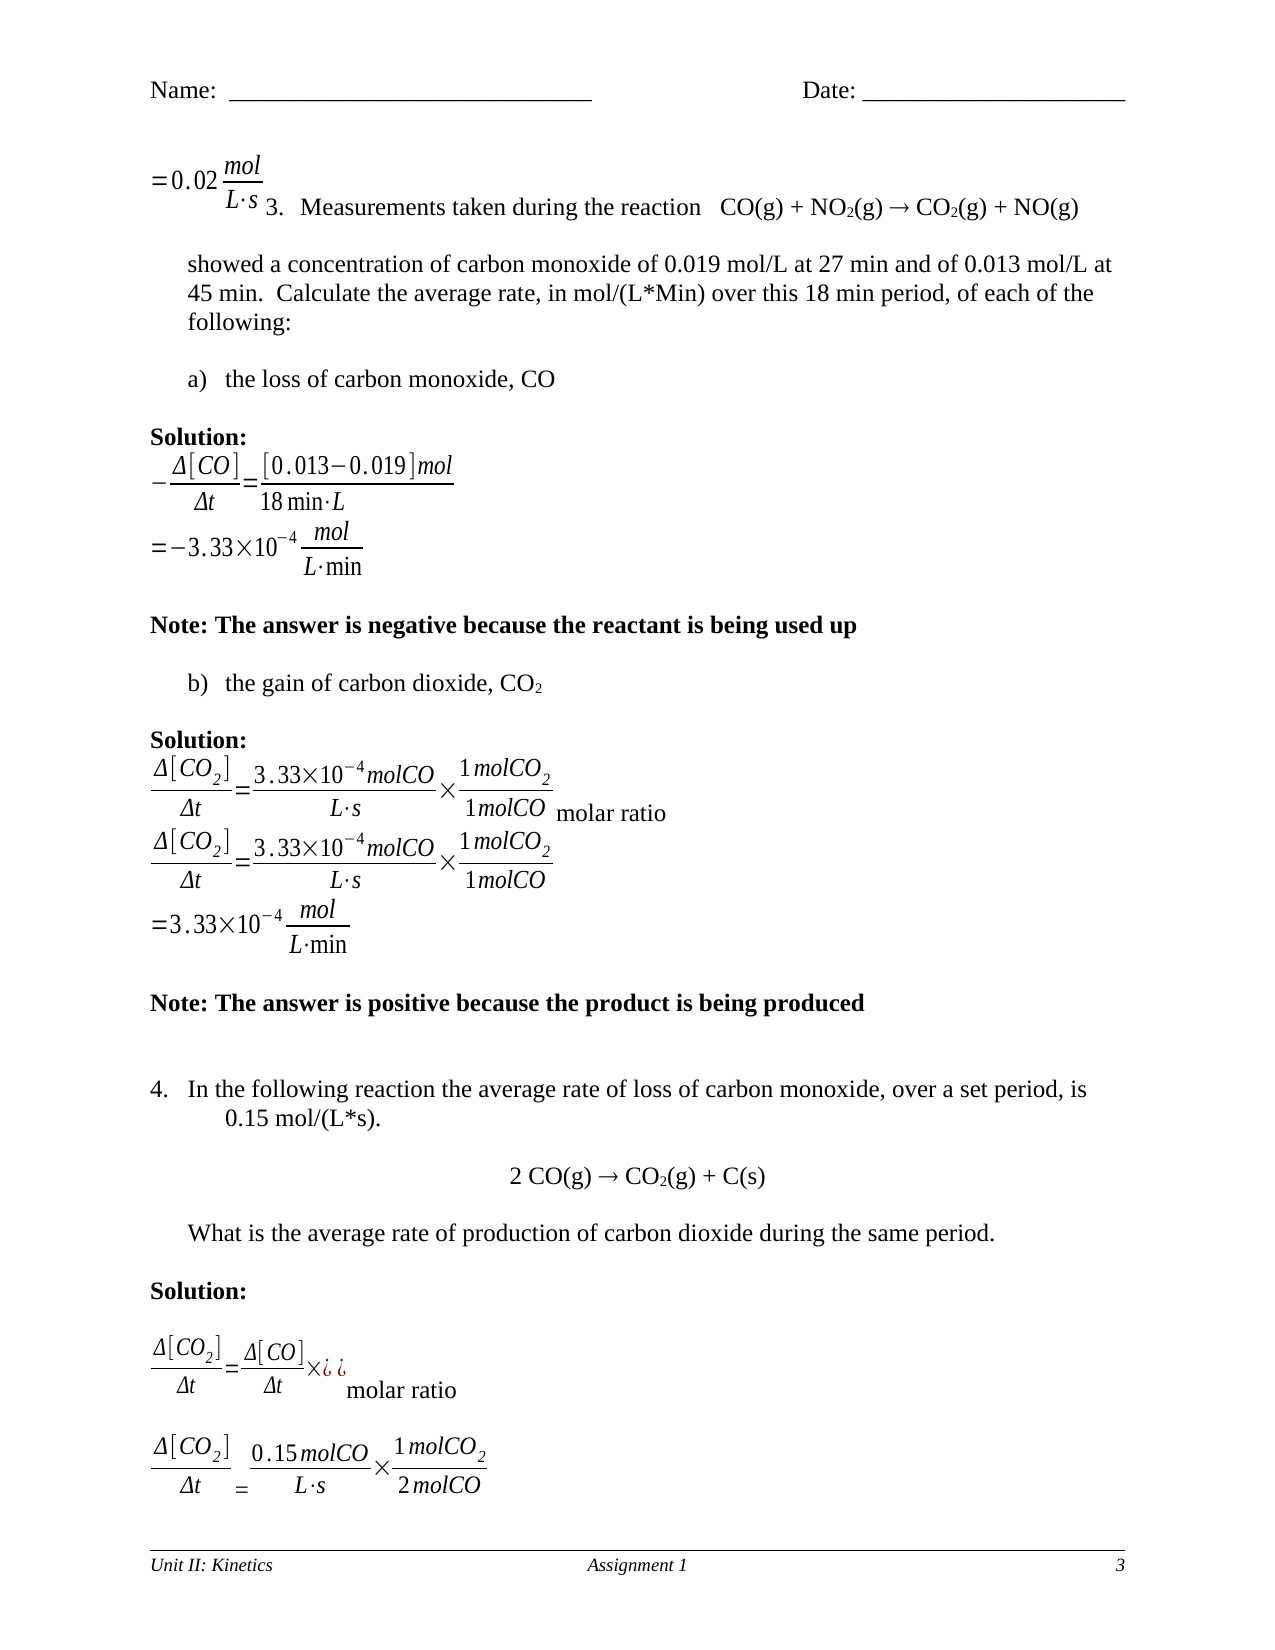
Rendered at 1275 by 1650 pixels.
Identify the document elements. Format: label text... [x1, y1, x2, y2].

text Note: The answer is negative because the reactant is being used up [150, 610, 1125, 639]
text Solution: [150, 1276, 1125, 1304]
text Solution: [150, 422, 1125, 451]
text molar ratio [150, 1333, 1125, 1404]
text 3. Measurements taken during the reaction CO(g) + NO2(g) CO2(g) + NO(g) [150, 150, 1125, 221]
text molar ratio [150, 754, 1125, 827]
text showed a concentration of carbon monoxide of 0.019 mol/L at 27 min and of 0.013 mol/L at 45 min. Calculate the average rate, in mol/(L*Min) over this 18 min period, of each of the following: [150, 249, 1125, 336]
text 2 CO(g) CO2(g) + C(s) [150, 1161, 1125, 1189]
text What is the average rate of production of carbon dioxide during the same period. [150, 1218, 1125, 1247]
text b) the gain of carbon dioxide, CO2 [150, 668, 1125, 697]
text 4. In the following reaction the average rate of loss of carbon monoxide, over a set period, is 0.15 mol/(L*s). [150, 1074, 1125, 1132]
text a) the loss of carbon monoxide, CO [150, 364, 1125, 393]
text Note: The answer is positive because the product is being produced [150, 988, 1125, 1017]
text Solution: [150, 725, 1125, 754]
text = [150, 1433, 1125, 1504]
